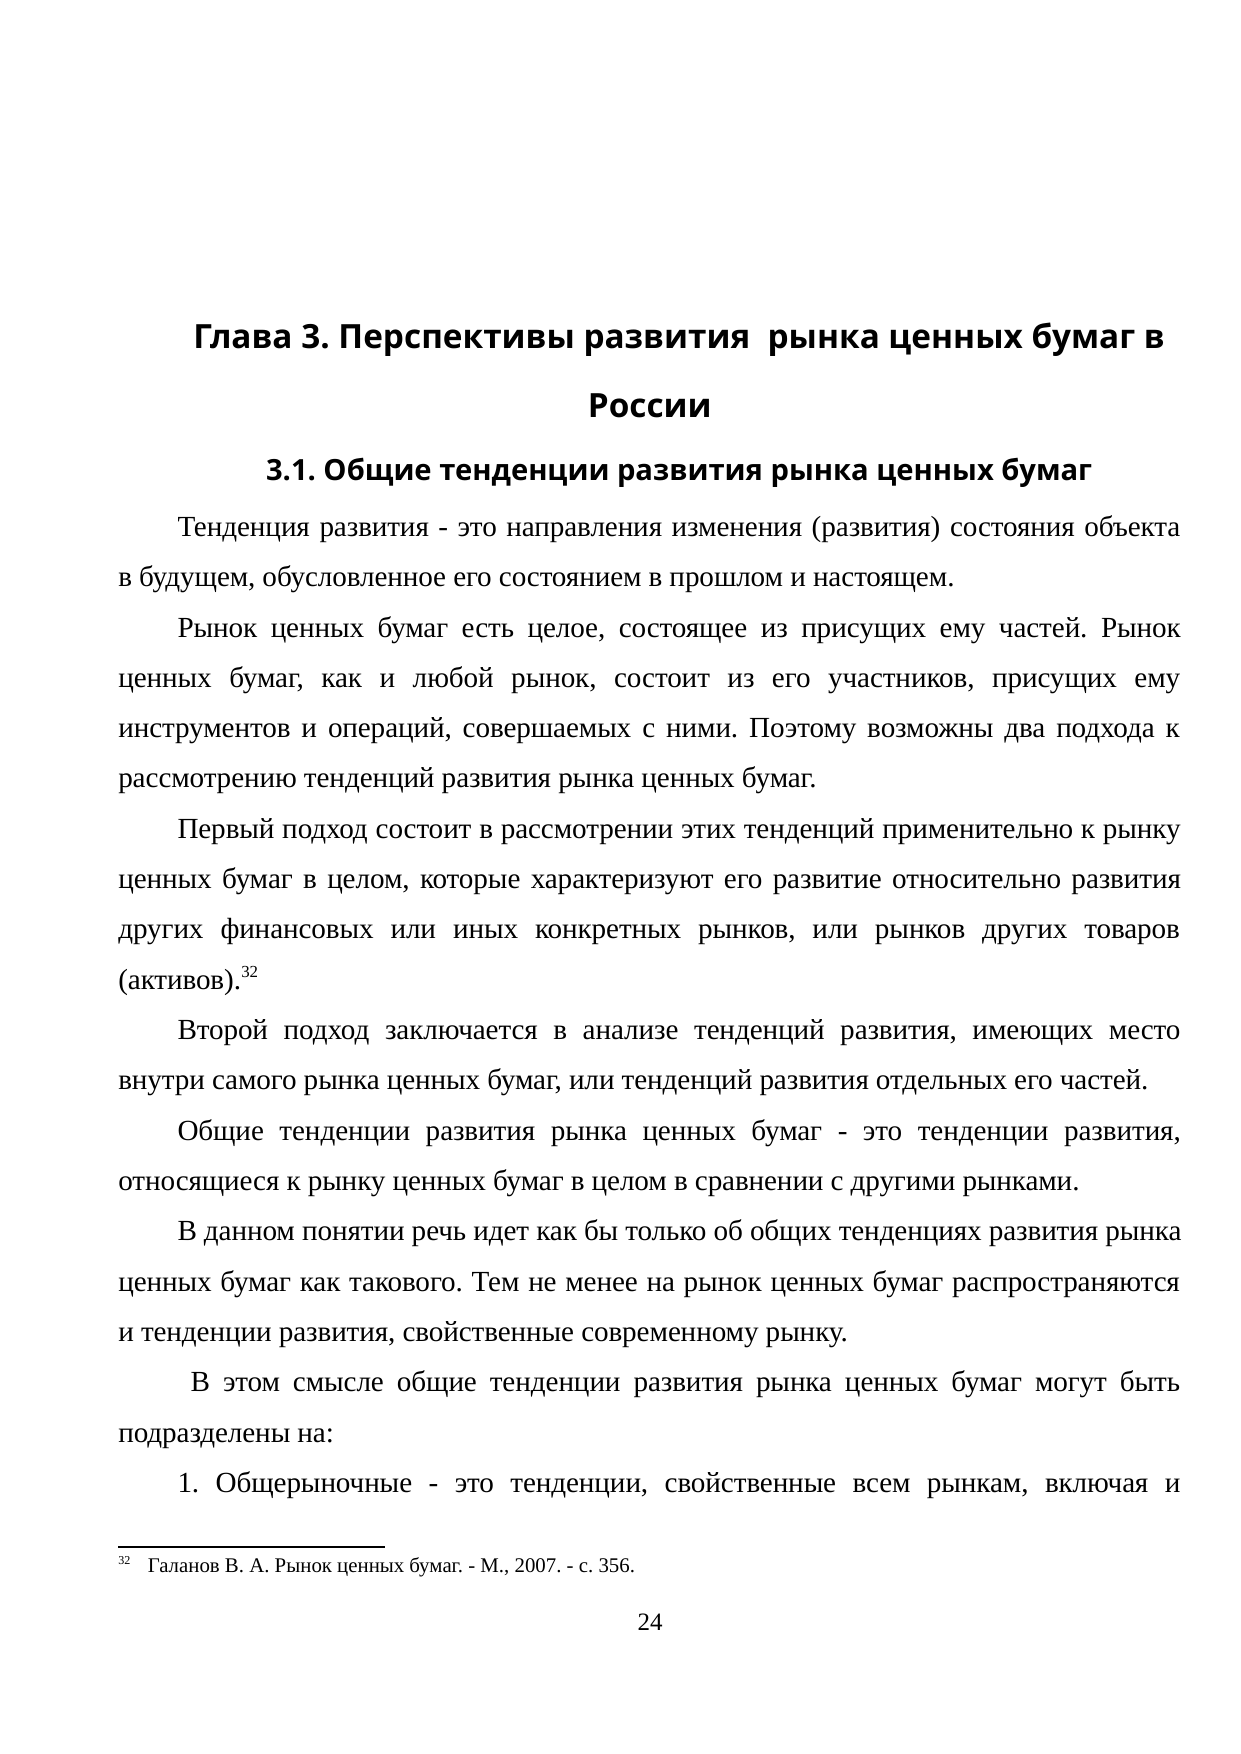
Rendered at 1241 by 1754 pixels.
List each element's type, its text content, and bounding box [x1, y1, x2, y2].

text В этом смысле общие тенденции развития рынка ценных бумаг могут быть подразделены на: [118, 1364, 1181, 1448]
text Первый подход состоит в рассмотрении этих тенденций применительно к рынку ценных бумаг в целом, которые характеризуют его развитие относительно развития других финансовых или иных конкретных рынков, или рынков других товаров (активов). [118, 811, 1181, 995]
text Глава 3. Перспективы развития рынка ценных бумаг в России [118, 313, 1181, 427]
text Тенденция развития - это направления изменения (развития) состояния объекта в будущем, обусловленное его состоянием в прошлом и настоящем. [118, 509, 1181, 593]
text Общие тенденции развития рынка ценных бумаг - это тенденции развития, относящиеся к рынку ценных бумаг в целом в сравнении с другими рынками. [118, 1113, 1181, 1197]
text Второй подход заключается в анализе тенденций развития, имеющих место внутри самого рынка ценных бумаг, или тенденций развития отдельных его частей. [118, 1012, 1181, 1096]
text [118, 1465, 1181, 1498]
text В данном понятии речь идет как бы только об общих тенденциях развития рынка ценных бумаг как такового. Тем не менее на рынок ценных бумаг распространяются и тенденции развития, свойственные современному рынку. [118, 1213, 1181, 1348]
text Рынок ценных бумаг есть целое, состоящее из присущих ему частей. Рынок ценных бумаг, как и любой рынок, состоит из его участников, присущих ему инструментов и операций, совершаемых с ними. Поэтому возможны два подхода к рассмотрению тенденций развития рынка ценных бумаг. [118, 610, 1181, 794]
text 3.1. Общие тенденции развития рынка ценных бумаг [118, 449, 1181, 489]
